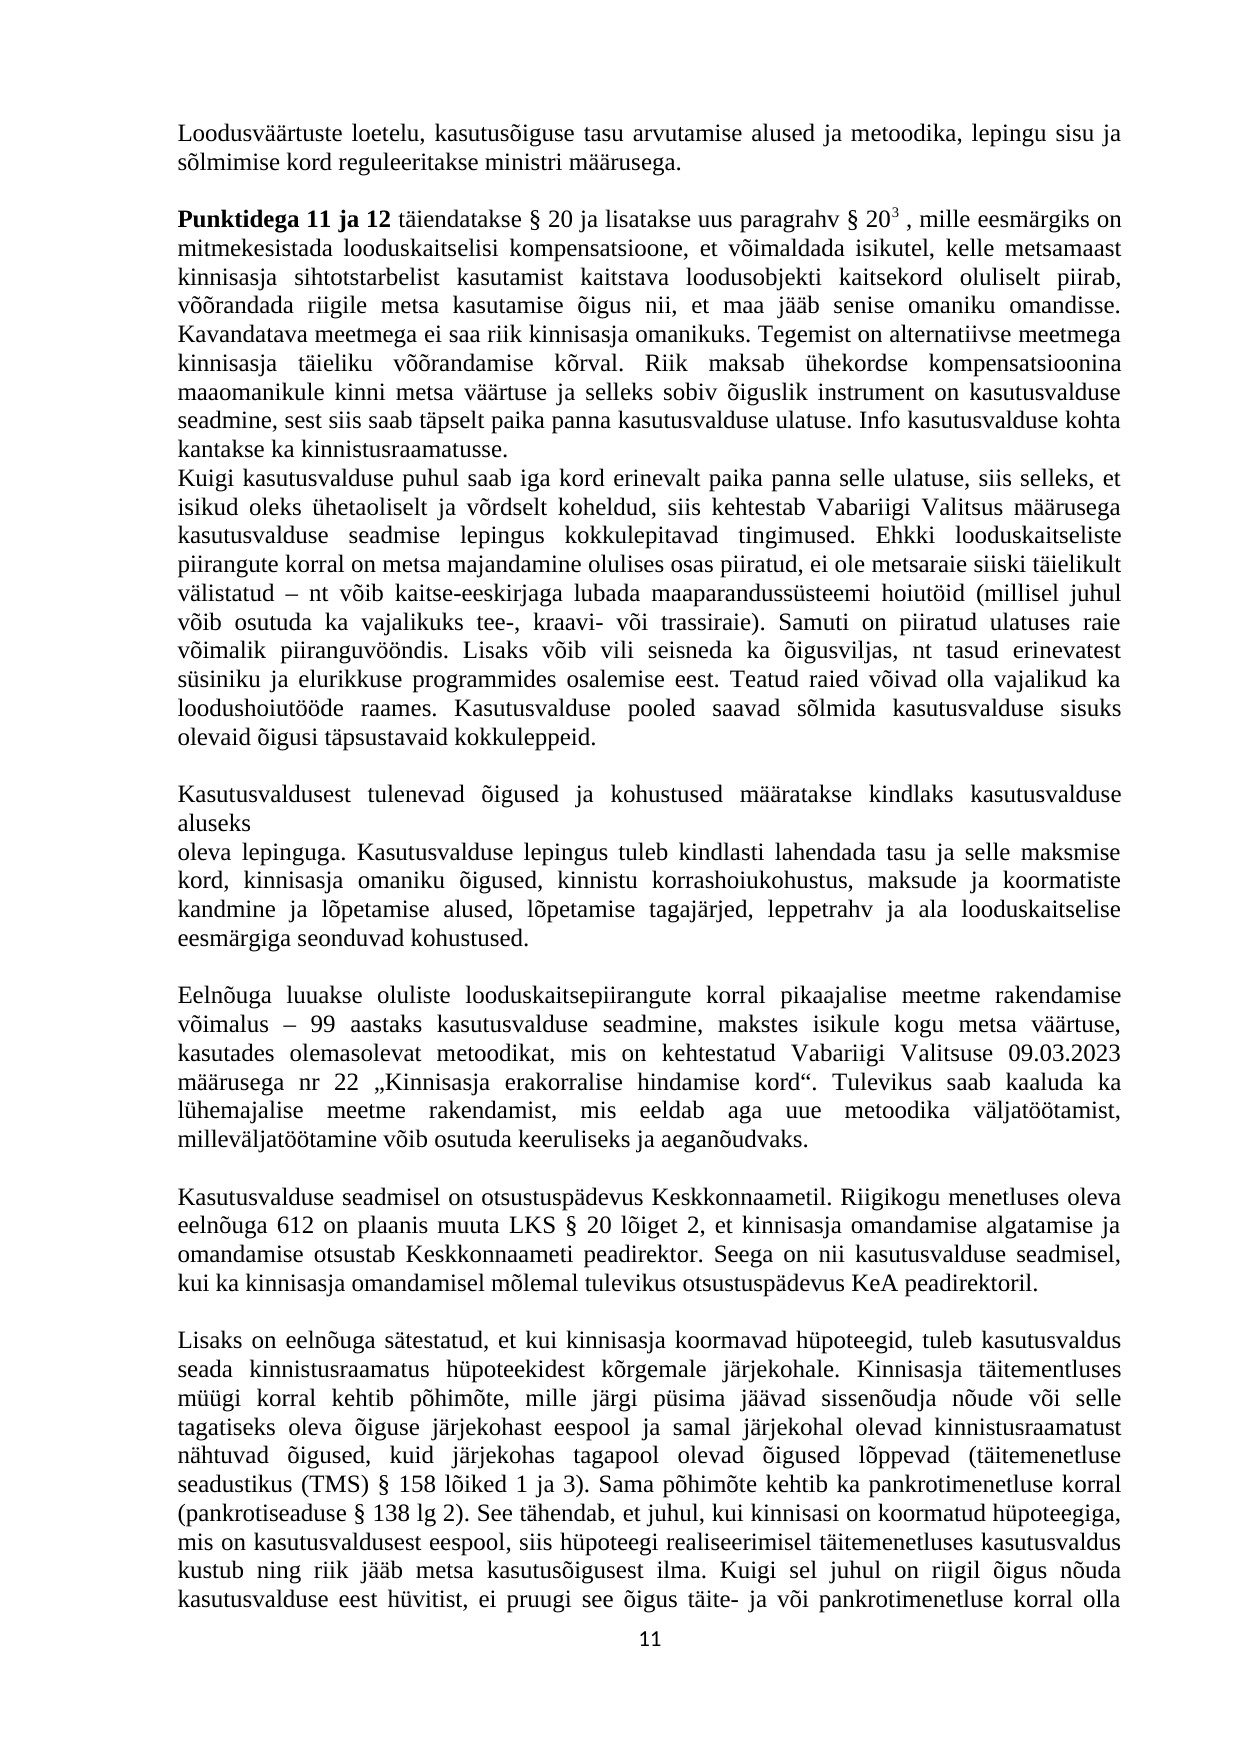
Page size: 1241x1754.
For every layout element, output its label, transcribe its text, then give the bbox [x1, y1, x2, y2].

text oleva lepinguga. Kasutusvalduse lepingus tuleb kindlasti lahendada tasu ja selle maksmise kord, kinnisasja omaniku õigused, kinnistu korrashoiukohustus, maksude ja koormatiste kandmine ja lõpetamise alused, lõpetamise tagajärjed, leppetrahv ja ala looduskaitselise eesmärgiga seonduvad kohustused. [177, 837, 1122, 952]
text Kasutusvaldusest tulenevad õigused ja kohustused määratakse kindlaks kasutusvalduse aluseks [177, 779, 1122, 837]
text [177, 118, 1122, 176]
text Punktidega 11 ja 12 täiendatakse § 20 ja lisatakse uus paragrahv § 203 , mille eesmärgiks on mitmekesistada looduskaitselisi kompensatsioone, et võimaldada isikutel, kelle metsamaast kinnisasja sihtotstarbelist kasutamist kaitstava loodusobjekti kaitsekord oluliselt piirab, võõrandada riigile metsa kasutamise õigus nii, et maa jääb senise omaniku omandisse. Kavandatava meetmega ei saa riik kinnisasja omanikuks. Tegemist on alternatiivse meetmega kinnisasja täieliku võõrandamise kõrval. Riik maksab ühekordse kompensatsioonina maaomanikule kinni metsa väärtuse ja selleks sobiv õiguslik instrument on kasutusvalduse seadmine, sest siis saab täpselt paika panna kasutusvalduse ulatuse. Info kasutusvalduse kohta kantakse ka kinnistusraamatusse. [177, 204, 1122, 463]
text Kuigi kasutusvalduse puhul saab iga kord erinevalt paika panna selle ulatuse, siis selleks, et isikud oleks ühetaoliselt ja võrdselt koheldud, siis kehtestab Vabariigi Valitsus määrusega kasutusvalduse seadmise lepingus kokkulepitavad tingimused. Ehkki looduskaitseliste piirangute korral on metsa majandamine olulises osas piiratud, ei ole metsaraie siiski täielikult välistatud – nt võib kaitse-eeskirjaga lubada maaparandussüsteemi hoiutöid (millisel juhul võib osutuda ka vajalikuks tee-, kraavi- või trassiraie). Samuti on piiratud ulatuses raie võimalik piiranguvööndis. Lisaks võib vili seisneda ka õigusviljas, nt tasud erinevatest süsiniku ja elurikkuse programmides osalemise eest. Teatud raied võivad olla vajalikud ka loodushoiutööde raames. Kasutusvalduse pooled saavad sõlmida kasutusvalduse sisuks olevaid õigusi täpsustavaid kokkuleppeid. [177, 463, 1122, 751]
text Kasutusvalduse seadmisel on otsustuspädevus Keskkonnaametil. Riigikogu menetluses oleva eelnõuga 612 on plaanis muuta LKS § 20 lõiget 2, et kinnisasja omandamise algatamise ja omandamise otsustab Keskkonnaameti peadirektor. Seega on nii kasutusvalduse seadmisel, kui ka kinnisasja omandamisel mõlemal tulevikus otsustuspädevus KeA peadirektoril. [177, 1182, 1122, 1297]
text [177, 1326, 1122, 1613]
text Eelnõuga luuakse oluliste looduskaitsepiirangute korral pikaajalise meetme rakendamise võimalus – 99 aastaks kasutusvalduse seadmine, makstes isikule kogu metsa väärtuse, kasutades olemasolevat metoodikat, mis on kehtestatud Vabariigi Valitsuse 09.03.2023 määrusega nr 22 „Kinnisasja erakorralise hindamise kord“. Tulevikus saab kaaluda ka lühemajalise meetme rakendamist, mis eeldab aga uue metoodika väljatöötamist, milleväljatöötamine võib osutuda keeruliseks ja aeganõudvaks. [177, 981, 1122, 1153]
